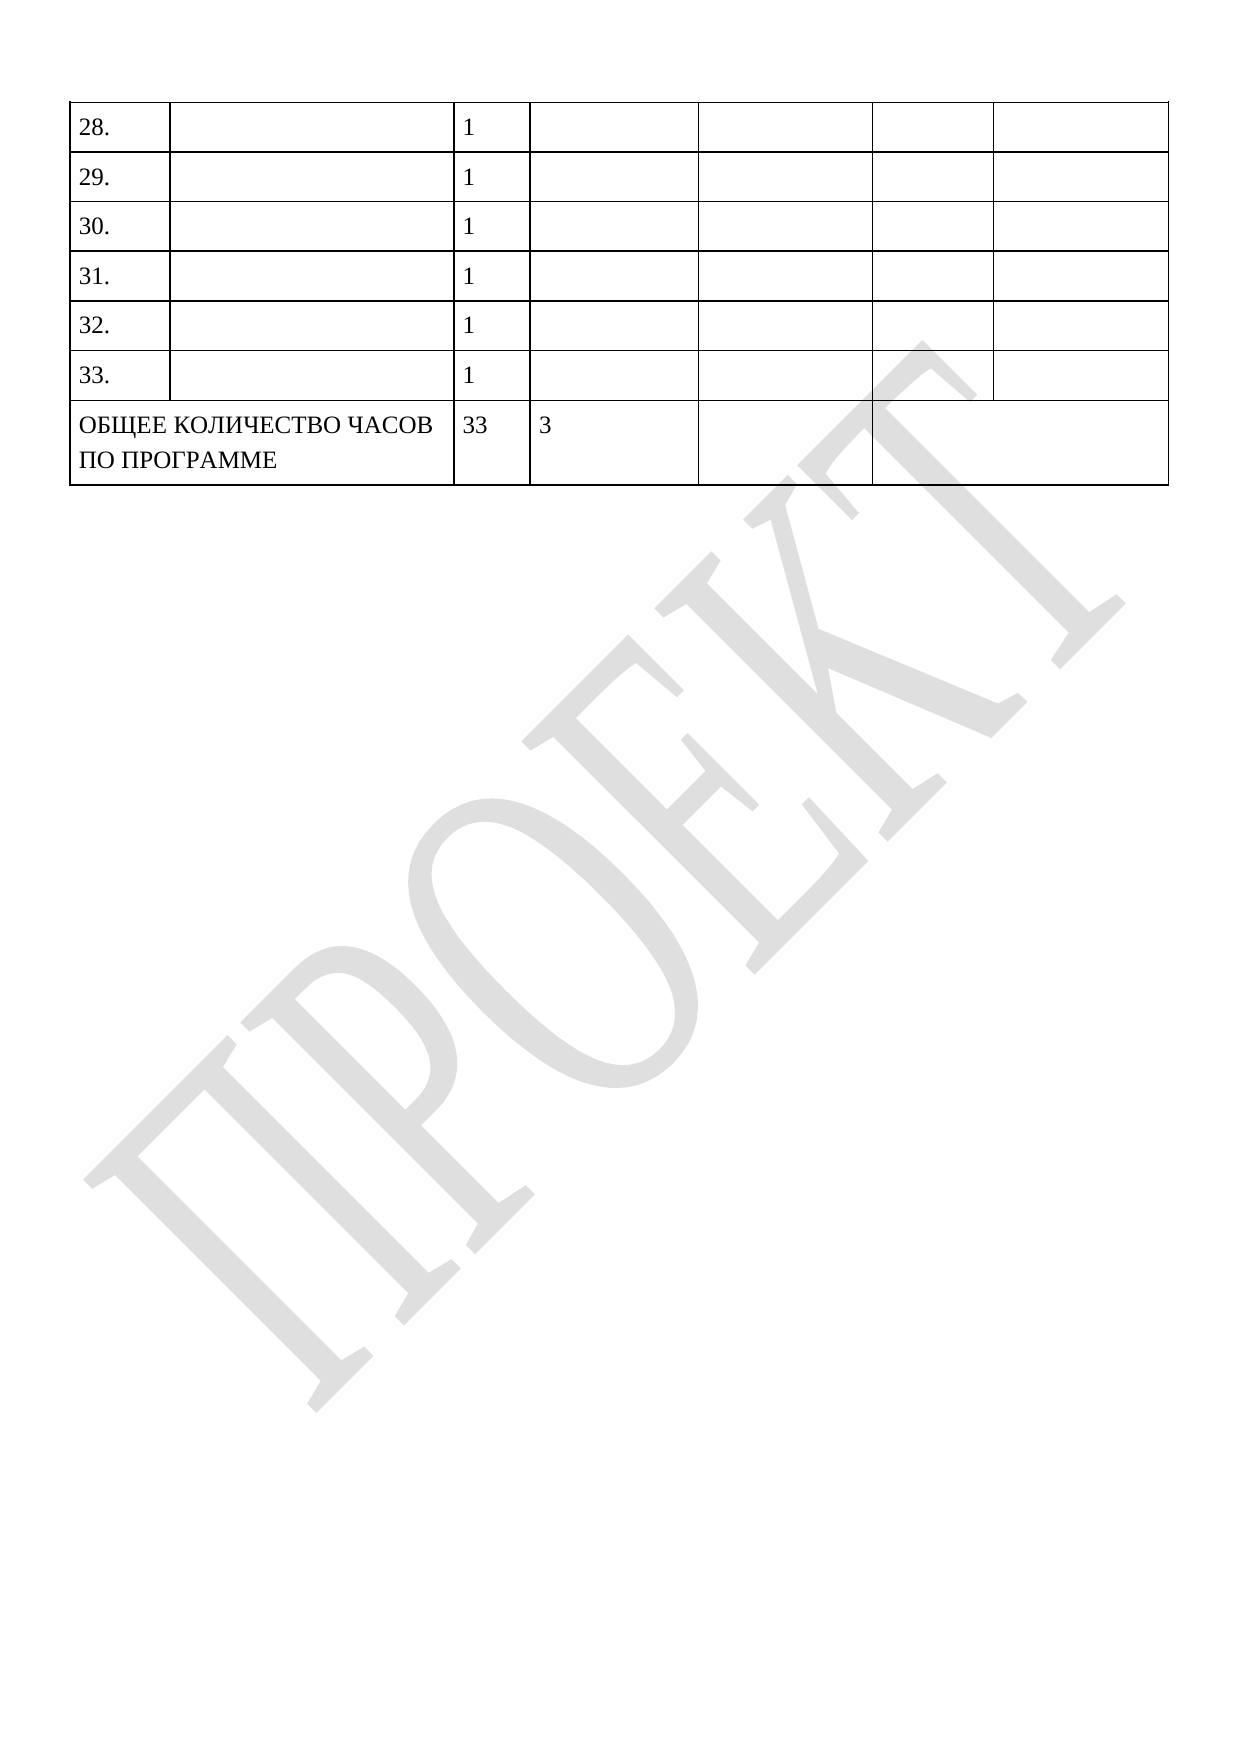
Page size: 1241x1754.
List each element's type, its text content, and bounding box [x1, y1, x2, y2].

table_cell [171, 202, 453, 250]
table_cell [699, 401, 872, 484]
table_cell [873, 351, 993, 399]
table_cell 1 [455, 302, 529, 350]
table_cell [699, 302, 872, 350]
table_cell [994, 302, 1168, 350]
table_header [699, 103, 872, 151]
table_cell [171, 351, 453, 399]
table_cell [873, 252, 993, 300]
table_header [171, 103, 453, 151]
table_cell [171, 302, 453, 350]
table_cell 1 [455, 202, 529, 250]
table_cell [873, 401, 1168, 484]
table_cell [873, 153, 993, 201]
table_header [531, 103, 698, 151]
table_cell 33. [71, 351, 169, 399]
table_cell 1 [455, 153, 529, 201]
table_cell [531, 202, 698, 250]
table_header 1 [455, 103, 529, 151]
table_cell 32. [71, 302, 169, 350]
table_header [994, 103, 1168, 151]
table_cell 31. [71, 252, 169, 300]
table_header 28. [71, 103, 169, 151]
table_cell 1 [455, 351, 529, 399]
table_cell [171, 252, 453, 300]
table_header [873, 103, 993, 151]
table_cell [171, 153, 453, 201]
table_cell 29. [71, 153, 169, 201]
table_cell [699, 202, 872, 250]
table_cell 30. [71, 202, 169, 250]
table_cell [531, 351, 698, 399]
table_cell [531, 302, 698, 350]
table_cell 33 [455, 401, 529, 484]
table_cell 1 [455, 252, 529, 300]
table_cell [994, 252, 1168, 300]
table_cell [699, 252, 872, 300]
table_cell [531, 153, 698, 201]
table_cell 3 [531, 401, 698, 484]
table_cell [531, 252, 698, 300]
table_cell [994, 351, 1168, 399]
table_cell ОБЩЕЕ КОЛИЧЕСТВО ЧАСОВ ПО ПРОГРАММЕ [71, 401, 453, 484]
table_cell [699, 153, 872, 201]
table_cell [994, 202, 1168, 250]
table_cell [699, 351, 872, 399]
table_cell [994, 153, 1168, 201]
table_cell [873, 302, 993, 350]
table_cell [873, 202, 993, 250]
